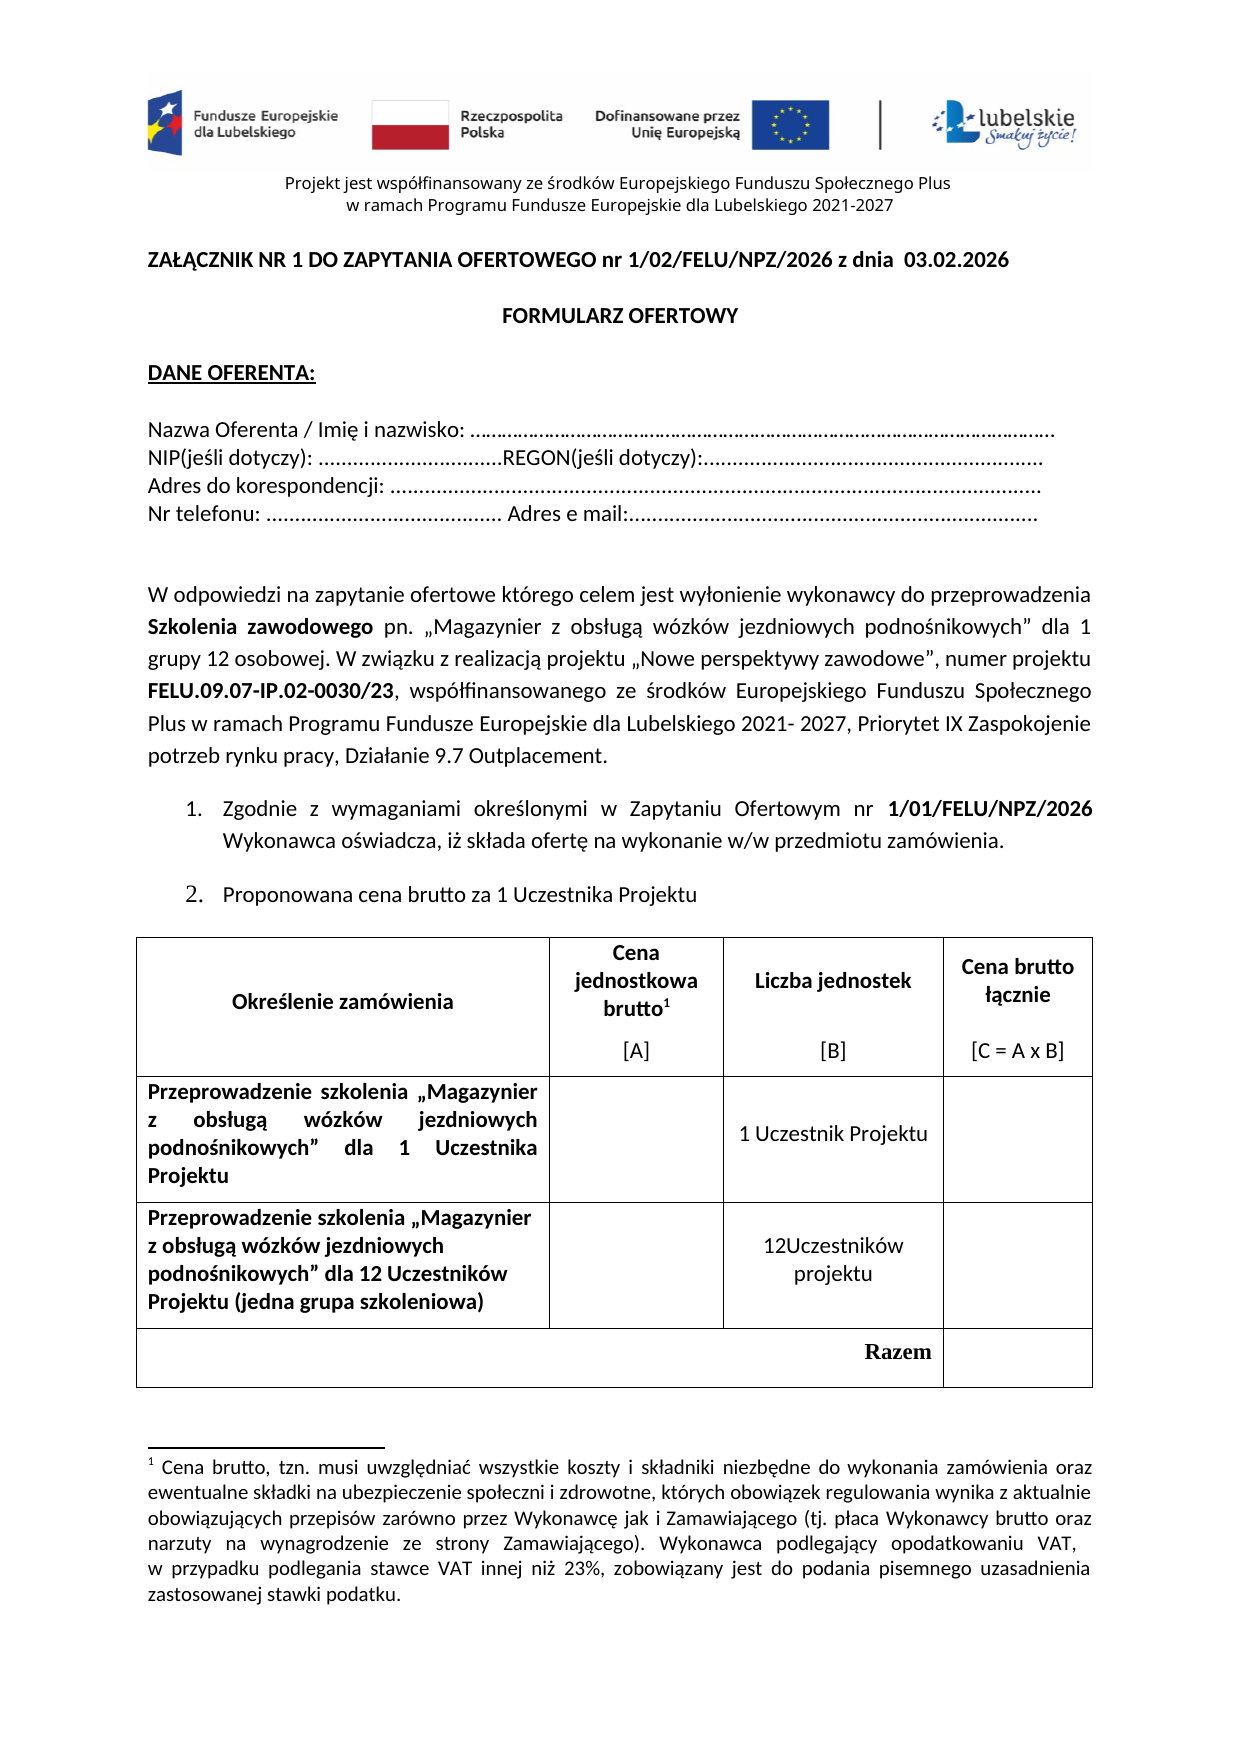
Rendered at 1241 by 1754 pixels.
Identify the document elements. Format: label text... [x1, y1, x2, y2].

table_header Cena brutto łącznie [944, 938, 1092, 1035]
table_cell 1 Uczestnik Projektu [724, 1077, 943, 1202]
table_cell [944, 1077, 1092, 1202]
table_cell [550, 1203, 723, 1327]
text DANE OFERENTA: [148, 358, 1093, 386]
table_cell 12Uczestników projektu [724, 1203, 943, 1327]
picture [147, 73, 1093, 172]
list Zgodnie z wymaganiami określonymi w Zapytaniu Ofertowym nr 1/01/FELU/NPZ/2026 Wykonawca oświadcza, iż składa ofertę na wykonanie w/w przedmiotu zamówienia. [185, 794, 1093, 854]
table_header Cena jednostkowa brutto [550, 938, 723, 1035]
table_cell [C = A x B] [944, 1035, 1092, 1076]
text ZAŁĄCZNIK NR 1 DO ZAPYTANIA OFERTOWEGO nr 1/02/FELU/NPZ/2026 z dnia 03.02.2026 [148, 245, 1093, 273]
table_cell [944, 1203, 1092, 1327]
text FORMULARZ OFERTOWY [148, 301, 1093, 329]
text Nr telefonu: ......................................... Adres e mail:....................................................................... [148, 499, 1093, 527]
table_cell Przeprowadzenie szkolenia „Magazynier z obsługą wózków jezdniowych podnośnikowych” dla 1 Uczestnika Projektu [137, 1077, 549, 1202]
text NIP(jeśli dotyczy): ................................REGON(jeśli dotyczy):........................................................... [148, 443, 1093, 471]
table_cell Przeprowadzenie szkolenia „Magazynier z obsługą wózków jezdniowych podnośnikowych” dla 12 Uczestników Projektu (jedna grupa szkoleniowa) [137, 1203, 549, 1327]
text Adres do korespondencji: ................................................................................................................. [148, 471, 1093, 499]
text Nazwa Oferenta / Imię i nazwisko: ………………………………………………………………………………………………… [148, 415, 1093, 443]
table_cell [A] [550, 1035, 723, 1076]
table_header Określenie zamówienia [137, 938, 549, 1076]
list Proponowana cena brutto za 1 Uczestnika Projektu [185, 879, 1093, 908]
table_cell [550, 1077, 723, 1202]
table_header Liczba jednostek [724, 938, 943, 1035]
table_cell [B] [724, 1035, 943, 1076]
table_cell Razem [137, 1329, 943, 1387]
text W odpowiedzi na zapytanie ofertowe którego celem jest wyłonienie wykonawcy do przeprowadzenia Szkolenia zawodowego pn. „Magazynier z obsługą wózków jezdniowych podnośnikowych” dla 1 grupy 12 osobowej. W związku z realizacją projektu „Nowe perspektywy zawodowe”, numer projektu FELU.09.07-IP.02-0030/23, współfinansowanego ze środków Europejskiego Funduszu Społecznego Plus w ramach Programu Fundusze Europejskie dla Lubelskiego 2021- 2027, Priorytet IX Zaspokojenie potrzeb rynku pracy, Działanie 9.7 Outplacement. [148, 580, 1093, 769]
table_cell [944, 1329, 1092, 1387]
